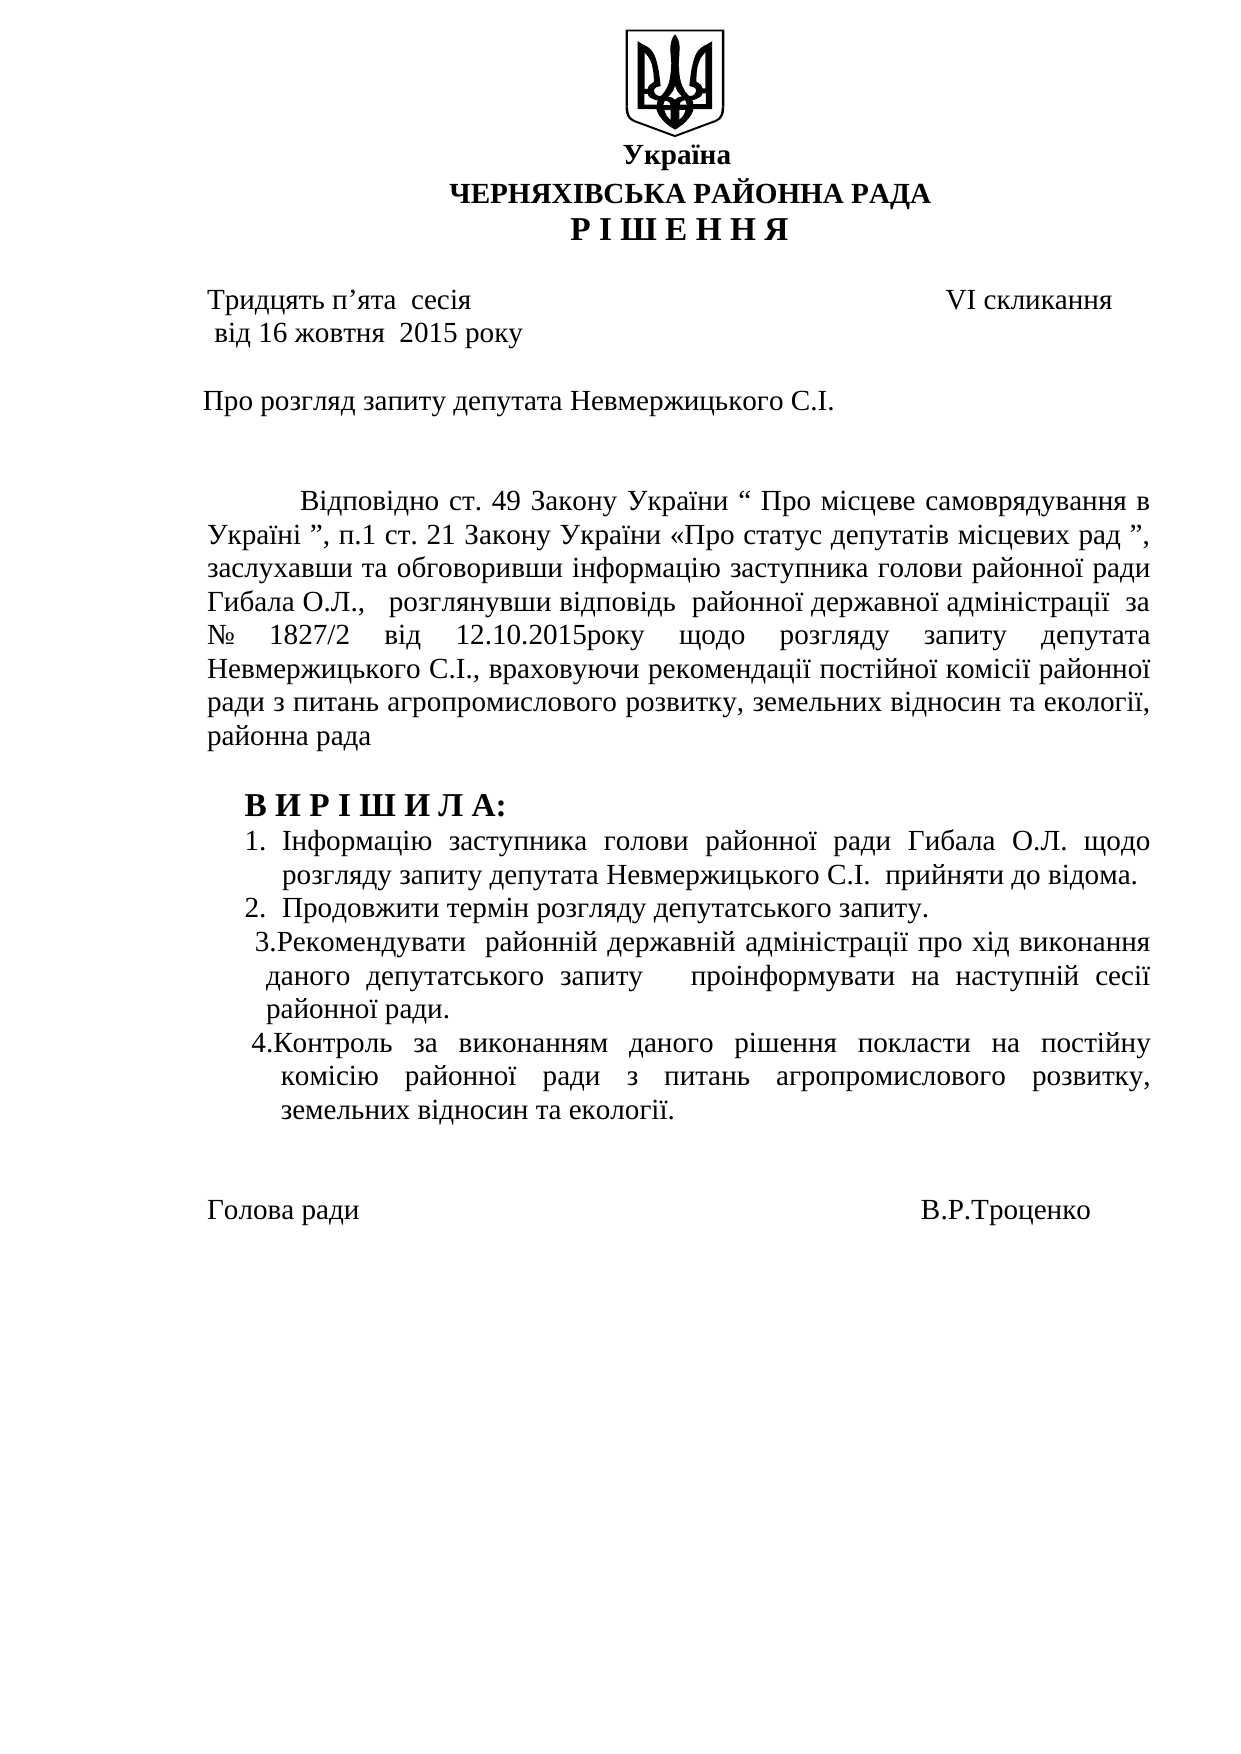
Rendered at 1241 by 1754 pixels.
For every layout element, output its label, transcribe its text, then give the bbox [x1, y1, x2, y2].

list Продовжити термін розгляду депутатського запиту. [244, 891, 1152, 924]
list 4.Контроль за виконанням даного рішення покласти на постійну комісію районної ради з питань агропромислового розвитку, земельних відносин та екології. [251, 1025, 1152, 1125]
text Голова ради В.Р.Троценко [207, 1192, 1152, 1226]
text 3.Рекомендувати районній державній адміністрації про хід виконання даного депутатського запиту проінформувати на наступній сесії районної ради. [207, 924, 1152, 1025]
text Україна [207, 137, 1152, 171]
list Інформацію заступника голови районної ради Гибала О.Л. щодо розгляду запиту депутата Невмержицького С.І. прийняти до відома. [244, 823, 1152, 891]
text В И Р І Ш И Л А: [244, 785, 1152, 823]
subtitle Р І Ш Е Н Н Я [207, 209, 1152, 248]
subtitle ЧЕРНЯХІВСЬКА РАЙОННА РАДА [207, 176, 1152, 209]
text Відповідно ст. 49 Закону України “ Про місцеве самоврядування в Україні ”, п.1 ст. 21 Закону України «Про статус депутатів місцевих рад ”, заслухавши та обговоривши інформацію заступника голови районної ради Гибала О.Л., розглянувши відповідь районної державної адміністрації за № 1827/2 від 12.10.2015року щодо розгляду запиту депутата Невмержицького С.І., враховуючи рекомендації постійної комісії районної ради з питань агропромислового розвитку, земельних відносин та екології, районна рада [207, 483, 1152, 752]
text Про розгляд запиту депутата Невмержицького С.І. [182, 383, 1152, 416]
text Тридцять п’ята сесія VІ скликання [207, 282, 1152, 316]
text від 16 жовтня 2015 року [207, 316, 1152, 349]
